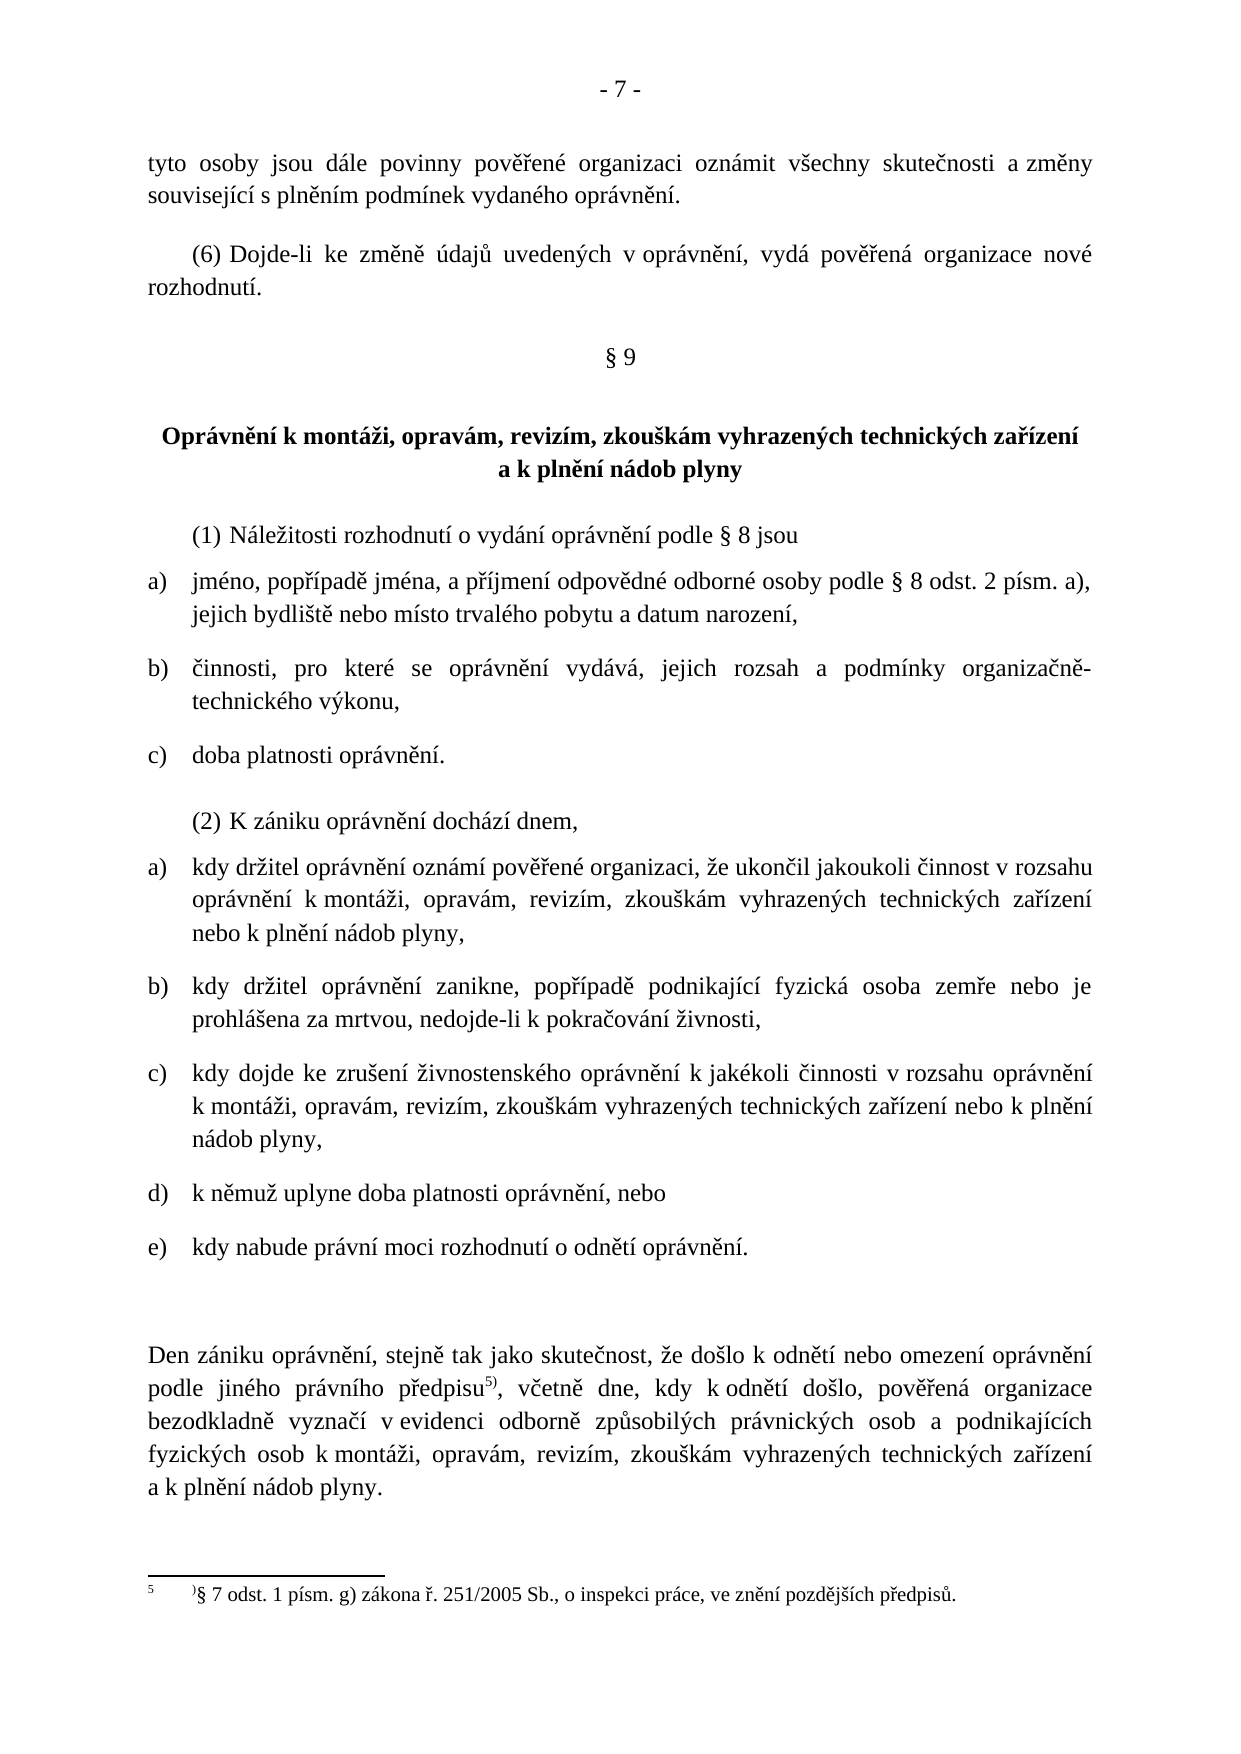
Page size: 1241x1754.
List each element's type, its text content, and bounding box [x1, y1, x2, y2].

text Den zániku oprávnění, stejně tak jako skutečnost, že došlo k odnětí nebo omezení oprávnění podle jiného právního předpisu), včetně dne, kdy k odnětí došlo, pověřená organizace bezodkladně vyznačí v evidenci odborně způsobilých právnických osob a podnikajících fyzických osob k montáži, opravám, revizím, zkouškám vyhrazených technických zařízení a k plnění nádob plyny. [148, 1340, 1093, 1501]
text jméno, popřípadě jména, a příjmení odpovědné odborné osoby podle § 8 odst. 2 písm. a), jejich bydliště nebo místo trvalého pobytu a datum narození, [148, 566, 1093, 628]
text kdy nabude právní moci rozhodnutí o odnětí oprávnění. [148, 1232, 1093, 1261]
text kdy držitel oprávnění oznámí pověřené organizaci, že ukončil jakoukoli činnost v rozsahu oprávnění k montáži, opravám, revizím, zkouškám vyhrazených technických zařízení nebo k plnění nádob plyny, [148, 852, 1093, 946]
text k němuž uplyne doba platnosti oprávnění, nebo [148, 1178, 1093, 1207]
text K zániku oprávnění dochází dnem, [148, 806, 1093, 835]
text kdy držitel oprávnění zanikne, popřípadě podnikající fyzická osoba zemře nebo je prohlášena za mrtvou, nedojde-li k pokračování živnosti, [148, 971, 1093, 1033]
list Náležitosti rozhodnutí o vydání oprávnění podle § 8 jsou [148, 520, 1093, 549]
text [148, 148, 1093, 209]
text činnosti, pro které se oprávnění vydává, jejich rozsah a podmínky organizačně-technického výkonu, [148, 653, 1093, 714]
text Dojde-li ke změně údajů uvedených v oprávnění, vydá pověřená organizace nové rozhodnutí. [148, 239, 1093, 300]
text doba platnosti oprávnění. [148, 740, 1093, 768]
text kdy dojde ke zrušení živnostenského oprávnění k jakékoli činnosti v rozsahu oprávnění k montáži, opravám, revizím, zkouškám vyhrazených technických zařízení nebo k plnění nádob plyny, [148, 1058, 1093, 1153]
text Oprávnění k montáži, opravám, revizím, zkouškám vyhrazených technických zařízení a k plnění nádob plyny [148, 421, 1093, 483]
